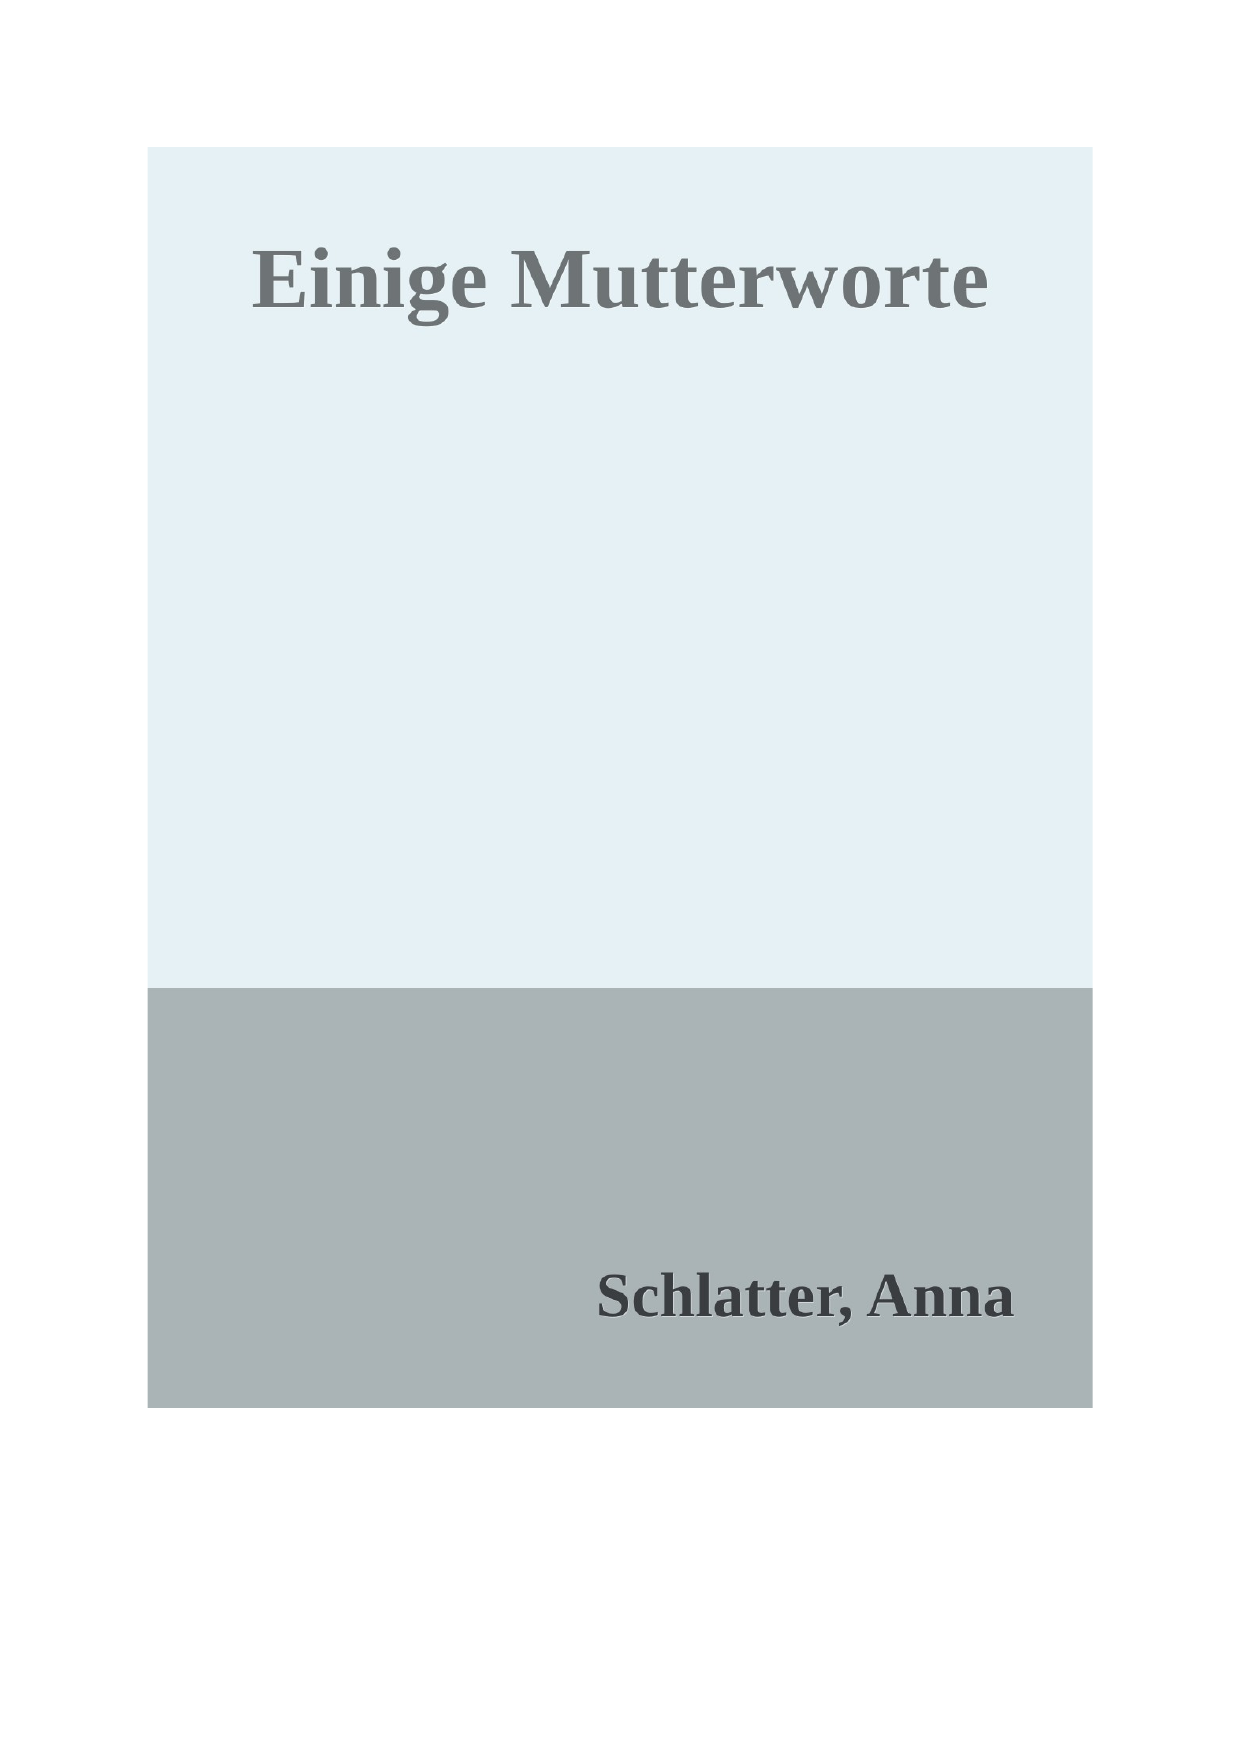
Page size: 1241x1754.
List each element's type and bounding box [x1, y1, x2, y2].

picture [147, 147, 1093, 1408]
